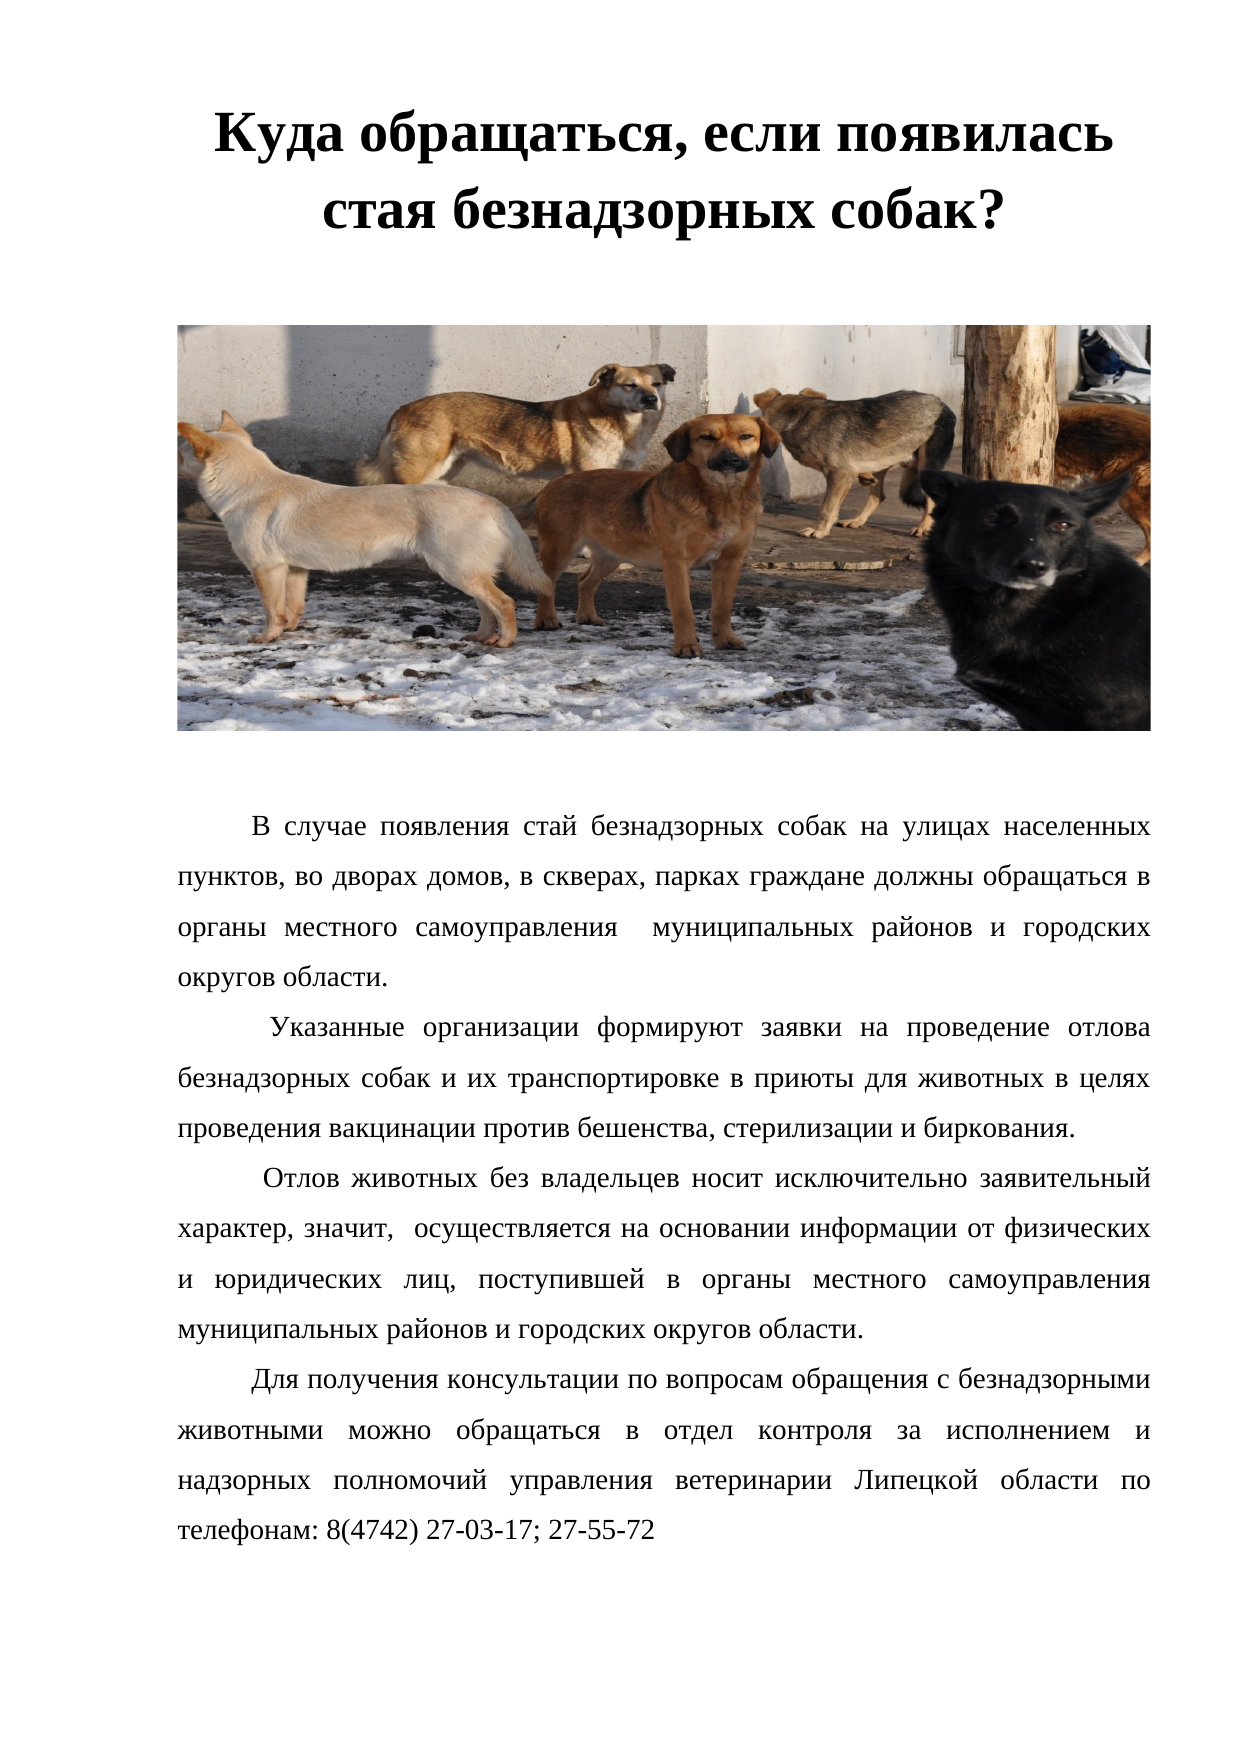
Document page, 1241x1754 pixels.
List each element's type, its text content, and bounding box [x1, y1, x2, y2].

text Указанные организации формируют заявки на проведение отлова безнадзорных собак и их транспортировке в приюты для животных в целях проведения вакцинации против бешенства, стерилизации и биркования. [177, 1009, 1152, 1143]
text Куда обращаться, если появилась стая безнадзорных собак? [177, 97, 1152, 242]
text Отлов животных без владельцев носит исключительно заявительный характер, значит, осуществляется на основании информации от физических и юридических лиц, поступившей в органы местного самоуправления муниципальных районов и городских округов области. [177, 1160, 1152, 1345]
picture [177, 325, 1151, 731]
text Для получения консультации по вопросам обращения с безнадзорными животными можно обращаться в отдел контроля за исполнением и надзорных полномочий управления ветеринарии Липецкой области по телефонам: 8(4742) 27-03-17; 27-55-72 [177, 1362, 1152, 1546]
text В случае появления стай безнадзорных собак на улицах населенных пунктов, во дворах домов, в скверах, парках граждане должны обращаться в органы местного самоуправления муниципальных районов и городских округов области. [177, 808, 1152, 993]
